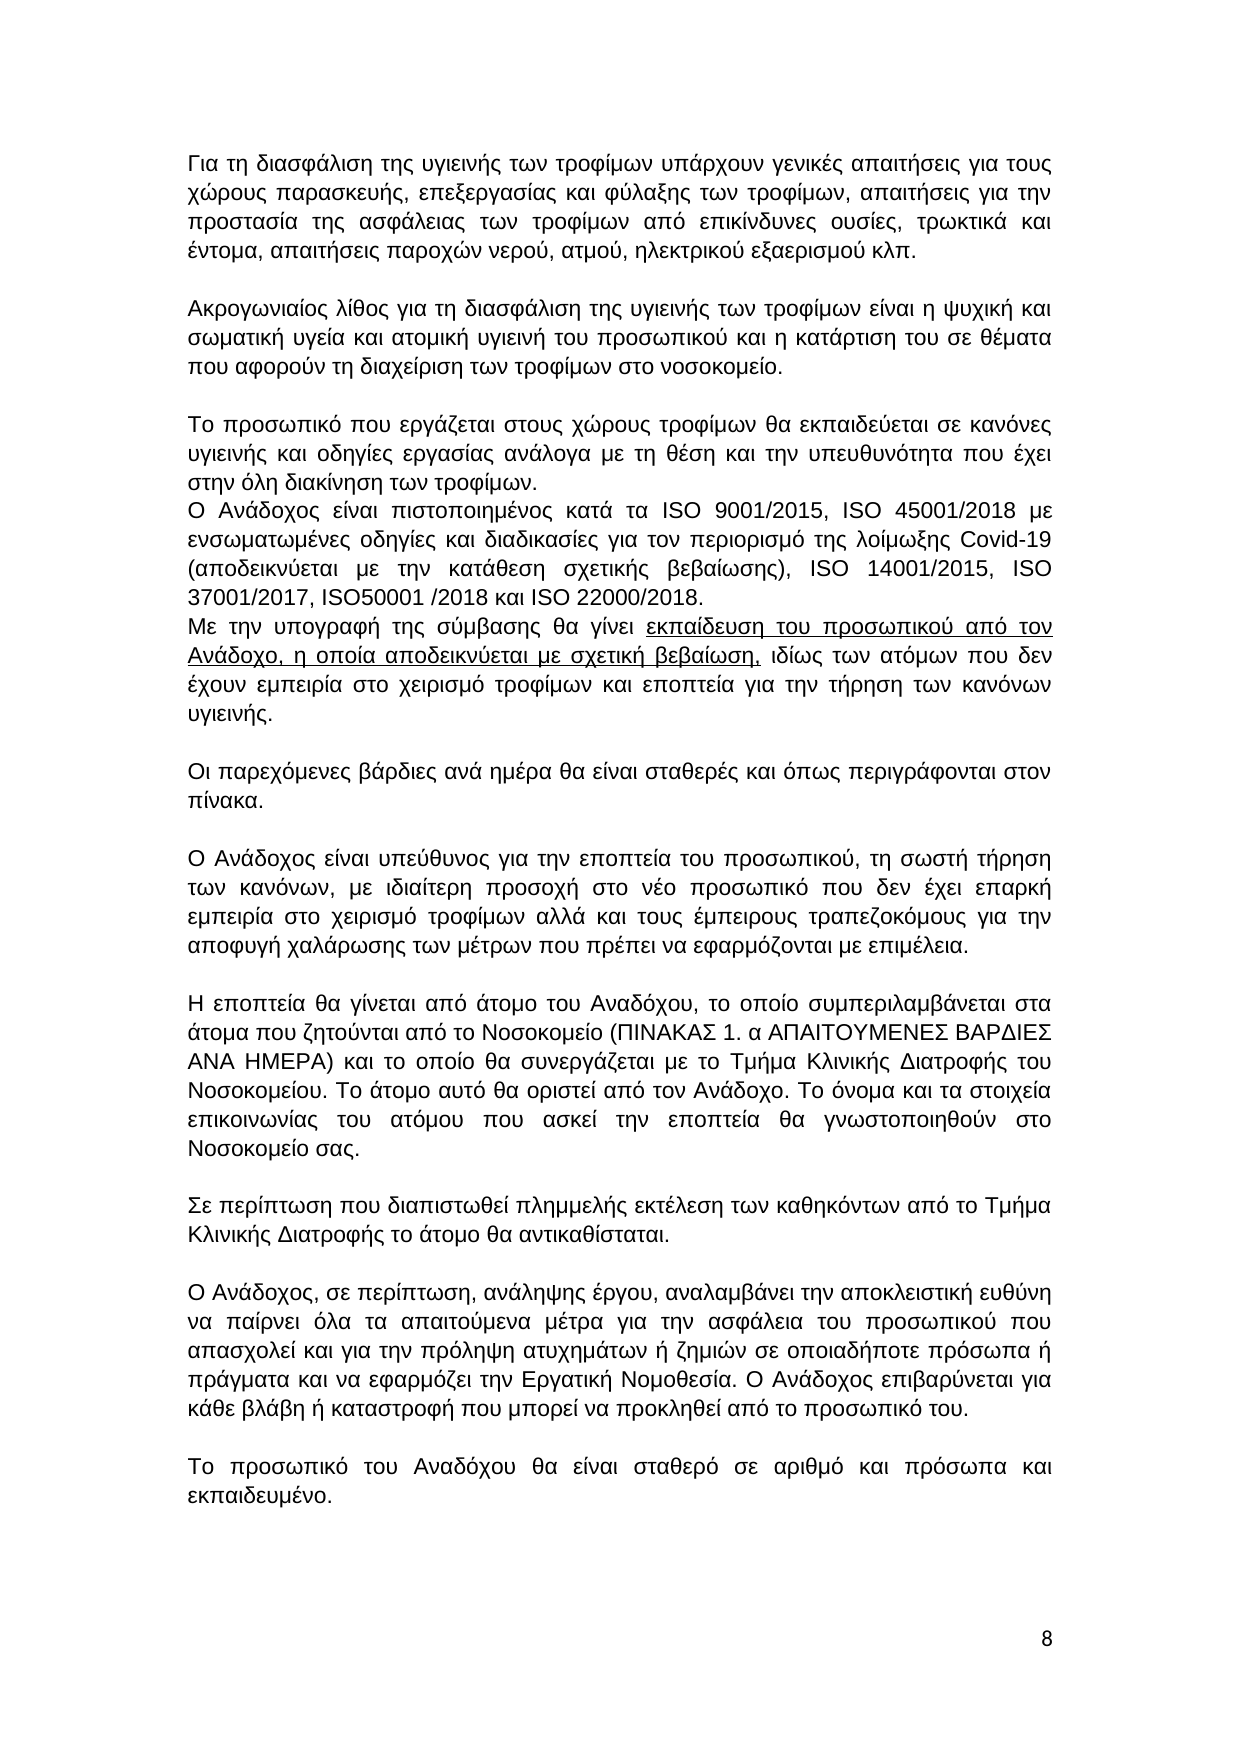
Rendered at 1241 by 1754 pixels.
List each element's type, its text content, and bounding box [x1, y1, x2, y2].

text Ο Ανάδοχος είναι υπεύθυνος για την εποπτεία του προσωπικού, τη σωστή τήρηση των κανόνων, με ιδιαίτερη προσοχή στο νέο προσωπικό που δεν έχει επαρκή εμπειρία στο χειρισμό τροφίμων αλλά και τους έμπειρους τραπεζοκόμους για την αποφυγή χαλάρωσης των μέτρων που πρέπει να εφαρμόζονται με επιμέλεια. [187, 845, 1053, 958]
list Ακρογωνιαίος λίθος για τη διασφάλιση της υγιεινής των τροφίμων είναι η ψυχική και σωματική υγεία και ατομική υγιεινή του προσωπικού και η κατάρτιση του σε θέματα που αφορούν τη διαχείριση των τροφίμων στο νοσοκομείο. [187, 295, 1053, 379]
text Η εποπτεία θα γίνεται από άτομο του Αναδόχου, το οποίο συμπεριλαμβάνεται στα άτομα που ζητούνται από το Νοσοκομείο (ΠΙΝΑΚΑΣ 1. α ΑΠΑΙΤΟΥΜΕΝΕΣ ΒΑΡΔΙΕΣ ΑΝΑ ΗΜΕΡΑ) και το οποίο θα συνεργάζεται με το Τμήμα Κλινικής Διατροφής του Νοσοκομείου. Το άτομο αυτό θα οριστεί από τον Ανάδοχο. Το όνομα και τα στοιχεία επικοινωνίας του ατόμου που ασκεί την εποπτεία θα γνωστοποιηθούν στο Νοσοκομείο σας. [187, 990, 1053, 1161]
text Το προσωπικό του Αναδόχου θα είναι σταθερό σε αριθμό και πρόσωπα και εκπαιδευμένο. [187, 1453, 1053, 1508]
list Σε περίπτωση που διαπιστωθεί πλημμελής εκτέλεση των καθηκόντων από το Τμήμα Κλινικής Διατροφής το άτομο θα αντικαθίσταται. [187, 1192, 1053, 1248]
text Ο Ανάδοχος, σε περίπτωση, ανάληψης έργου, αναλαμβάνει την αποκλειστική ευθύνη να παίρνει όλα τα απαιτούμενα μέτρα για την ασφάλεια του προσωπικού που απασχολεί και για την πρόληψη ατυχημάτων ή ζημιών σε οποιαδήποτε πρόσωπα ή πράγματα και να εφαρμόζει την Εργατική Νομοθεσία. Ο Ανάδοχος επιβαρύνεται για κάθε βλάβη ή καταστροφή που μπορεί να προκληθεί από το προσωπικό του. [187, 1279, 1053, 1422]
list Το προσωπικό που εργάζεται στους χώρους τροφίμων θα εκπαιδεύεται σε κανόνες υγιεινής και οδηγίες εργασίας ανάλογα με τη θέση και την υπευθυνότητα που έχει στην όλη διακίνηση των τροφίμων. [187, 411, 1053, 495]
list Με την υπογραφή της σύμβασης θα γίνει εκπαίδευση του προσωπικού από τον Ανάδοχο, η οποία αποδεικνύεται με σχετική βεβαίωση, ιδίως των ατόμων που δεν έχουν εμπειρία στο χειρισμό τροφίμων και εποπτεία για την τήρηση των κανόνων υγιεινής. [187, 613, 1053, 727]
list Οι παρεχόμενες βάρδιες ανά ημέρα θα είναι σταθερές και όπως περιγράφονται στον πίνακα. [187, 758, 1053, 813]
list Για τη διασφάλιση της υγιεινής των τροφίμων υπάρχουν γενικές απαιτήσεις για τους χώρους παρασκευής, επεξεργασίας και φύλαξης των τροφίμων, απαιτήσεις για την προστασία της ασφάλειας των τροφίμων από επικίνδυνες ουσίες, τρωκτικά και έντομα, απαιτήσεις παροχών νερού, ατμού, ηλεκτρικού εξαερισμού κλπ. [187, 150, 1053, 263]
list Ο Ανάδοχος είναι πιστοποιημένος κατά τα ISO 9001/2015, ISO 45001/2018 με ενσωματωμένες οδηγίες και διαδικασίες για τον περιορισμό της λοίμωξης Covid-19 (αποδεικνύεται με την κατάθεση σχετικής βεβαίωσης), ISO 14001/2015, ISO 37001/2017, ISO50001 /2018 και ISO 22000/2018. [187, 497, 1053, 611]
